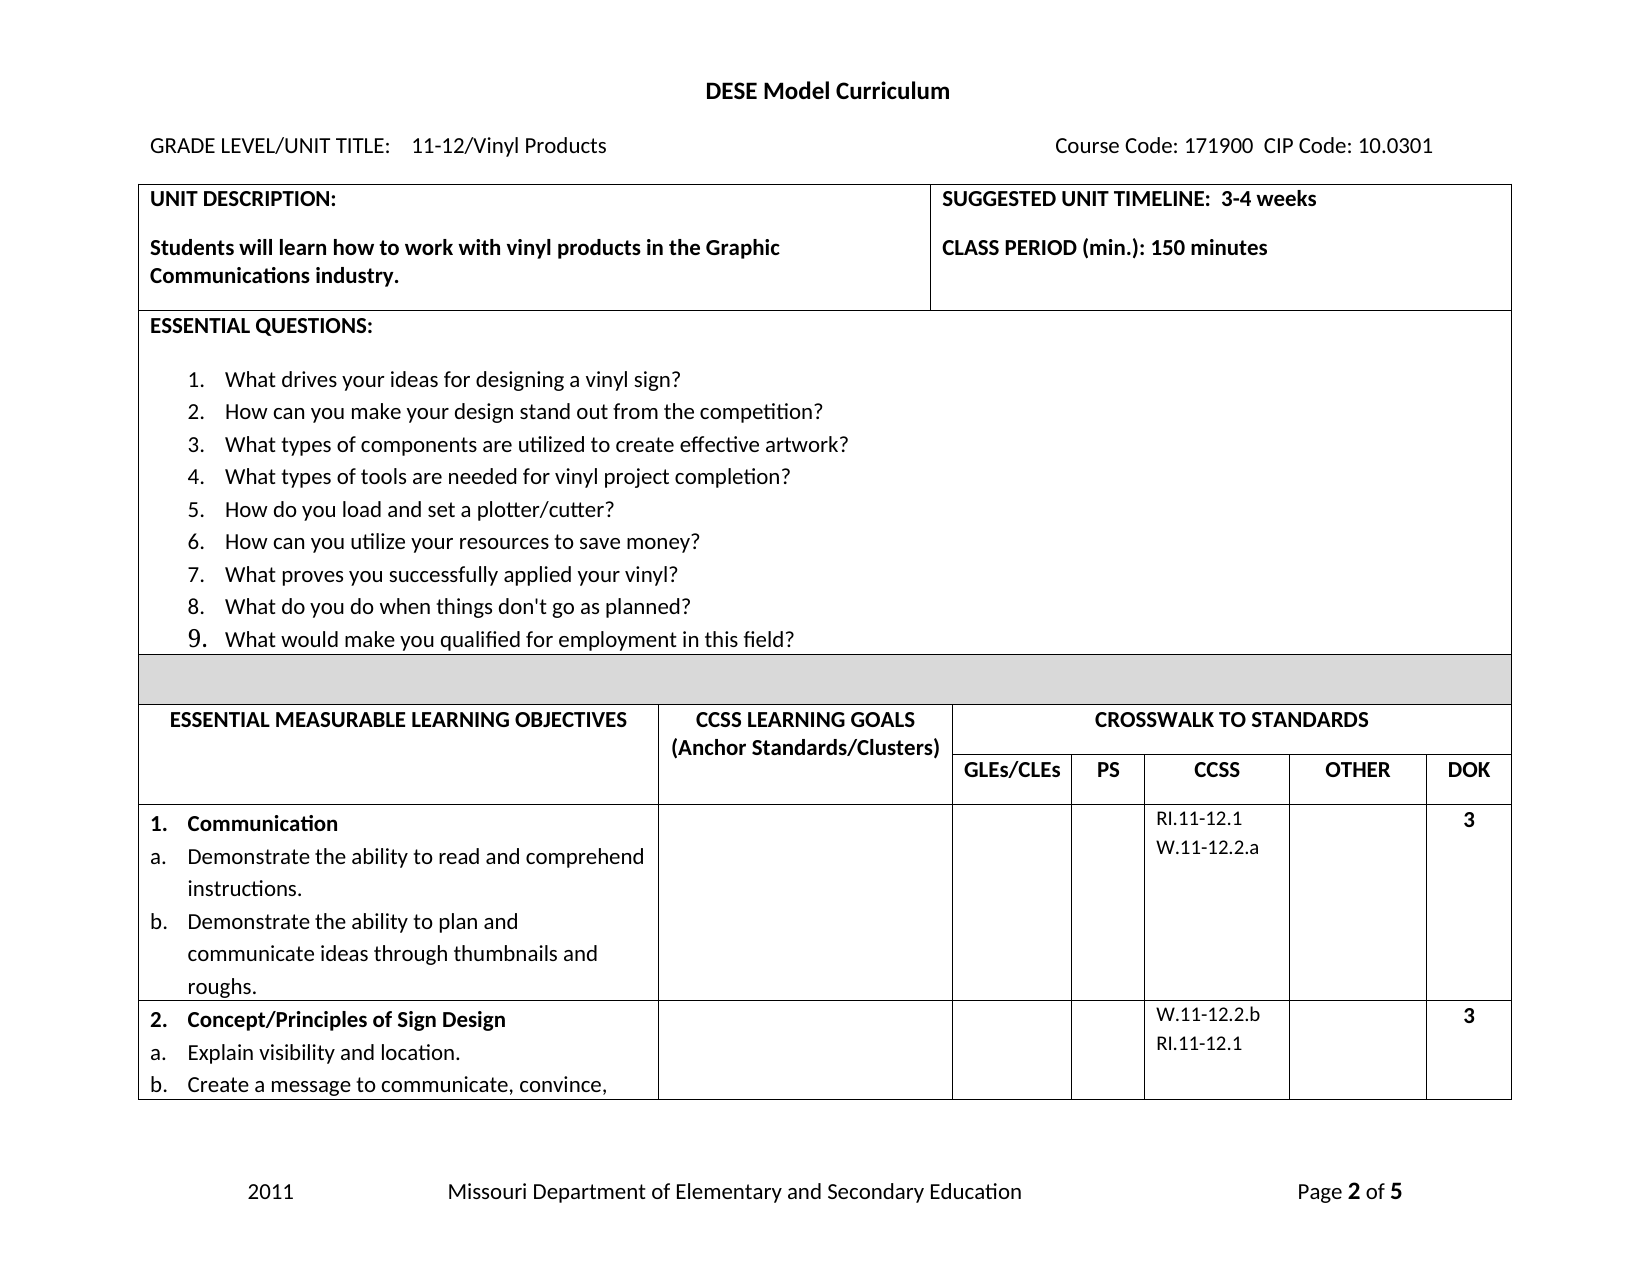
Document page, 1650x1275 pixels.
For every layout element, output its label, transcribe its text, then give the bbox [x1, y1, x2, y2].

table_cell [139, 655, 1511, 704]
table_cell CCSS LEARNING GOALS (Anchor Standards/Clusters) [659, 705, 952, 804]
table_cell OTHER [1290, 755, 1426, 804]
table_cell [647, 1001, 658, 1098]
table_cell 3 [1427, 1001, 1511, 1098]
table_cell [1290, 1001, 1426, 1098]
table_cell RI.11-12.1 W.11-12.2.a [1145, 805, 1289, 1000]
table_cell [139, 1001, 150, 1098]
table_cell [659, 805, 952, 1000]
table_cell PS [1072, 755, 1144, 804]
table_header UNIT DESCRIPTION: Students will learn how to work with vinyl products in the Graphic Communications industry. [139, 185, 930, 310]
table_cell 3 [1427, 805, 1511, 1000]
table_cell [659, 1001, 952, 1098]
table_cell [1072, 1001, 1144, 1098]
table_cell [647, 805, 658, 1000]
table_cell ESSENTIAL MEASURABLE LEARNING OBJECTIVES [139, 705, 658, 804]
table_cell [1072, 805, 1144, 1000]
table_cell [1290, 805, 1426, 1000]
table_cell [953, 805, 1071, 1000]
table_cell ESSENTIAL QUESTIONS: What drives your ideas for designing a vinyl sign? How can you make your design stand out from the competition? What types of components are utilized to create effective artwork? What types of tools are needed for vinyl project completion? How do you load and set a plotter/cutter? How can you utilize your resources to save money? What proves you successfully applied your vinyl? What do you do when things don't go as planned? What would make you qualified for employment in this field? [139, 311, 1511, 654]
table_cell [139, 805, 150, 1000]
table_cell CCSS [1145, 755, 1289, 804]
table_cell CROSSWALK TO STANDARDS [953, 705, 1511, 754]
table_header SUGGESTED UNIT TIMELINE: 3-4 weeks CLASS PERIOD (min.): 150 minutes [931, 185, 1511, 310]
table_cell DOK [1427, 755, 1511, 804]
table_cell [1145, 1001, 1289, 1098]
table_cell [953, 1001, 1071, 1098]
table_cell GLEs/CLEs [953, 755, 1071, 804]
